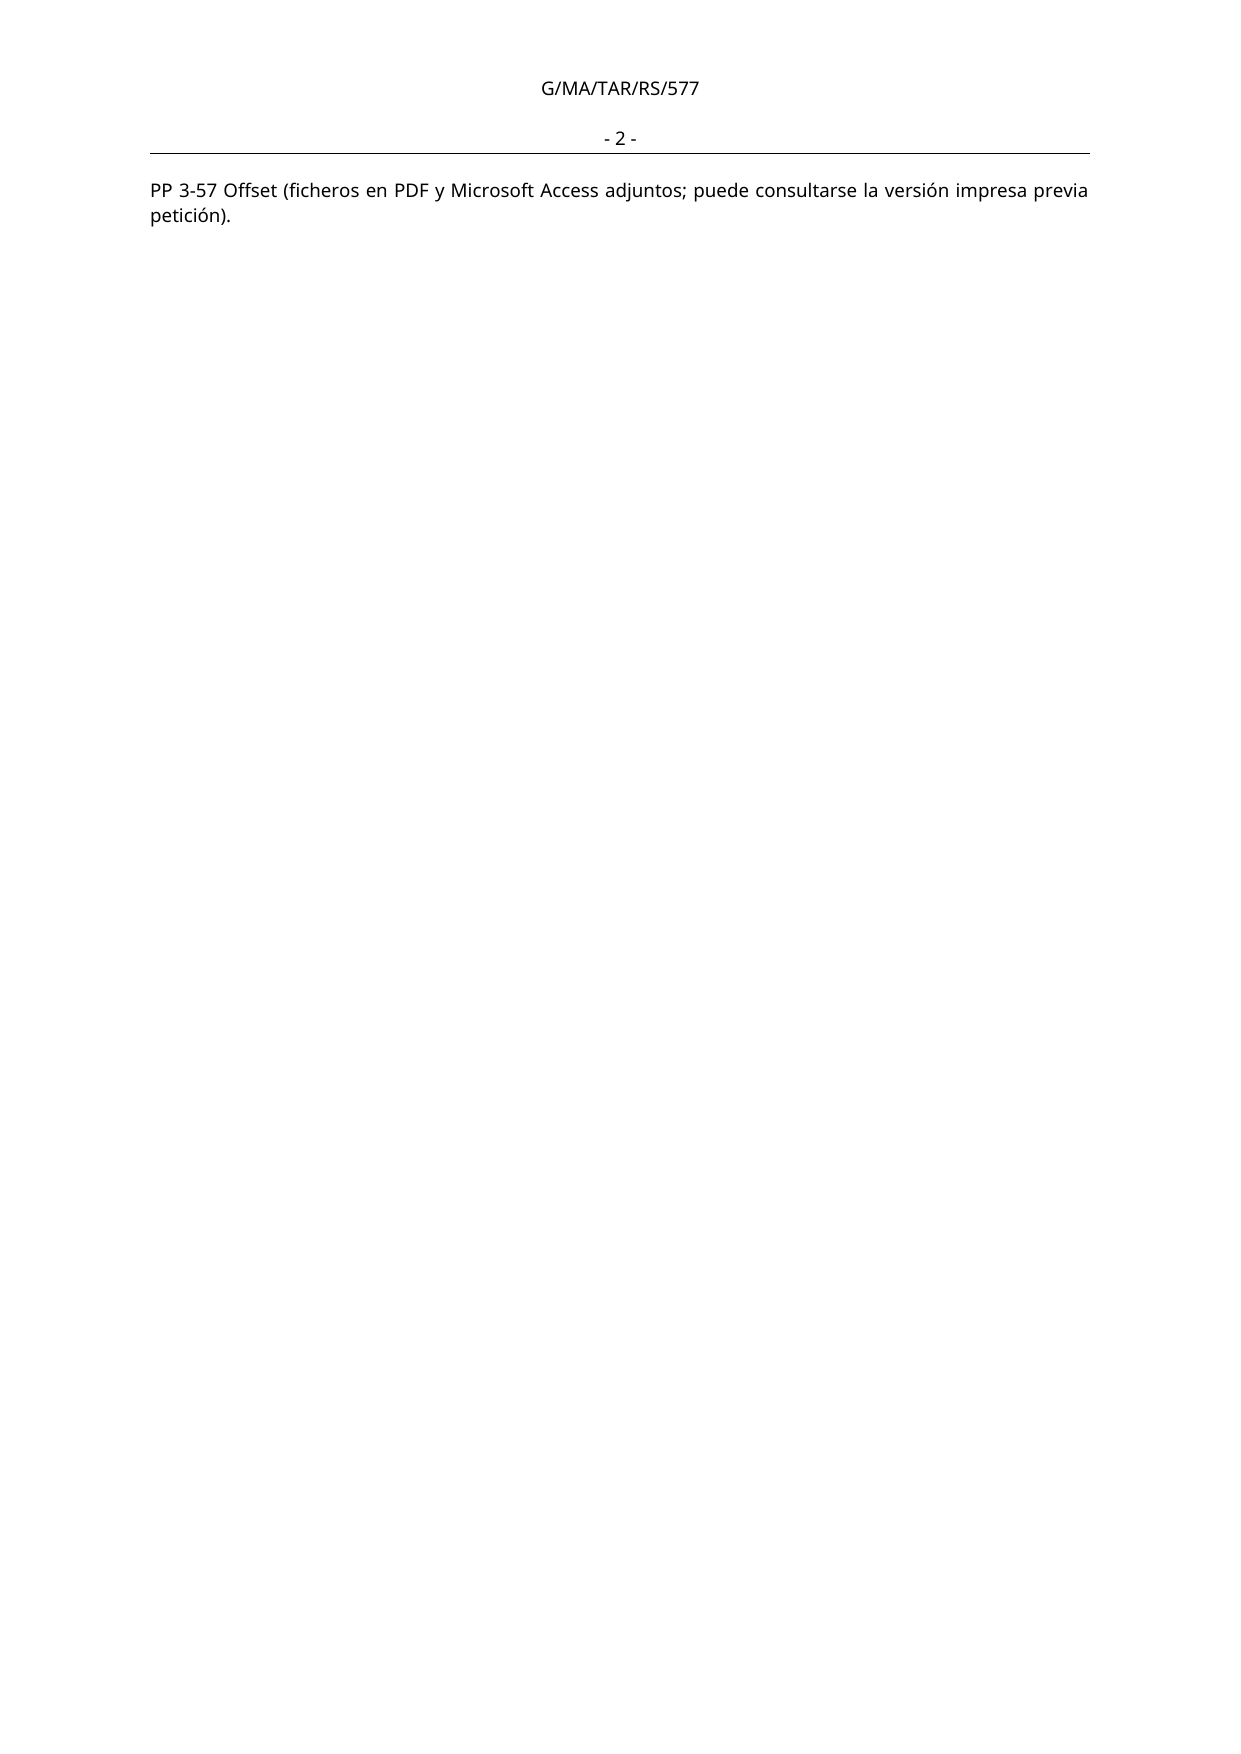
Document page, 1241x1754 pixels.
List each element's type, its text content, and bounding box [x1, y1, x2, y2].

text PP 3-57 Offset (ficheros en PDF y Microsoft Access adjuntos; puede consultarse la versión impresa previa petición). [150, 177, 1090, 228]
